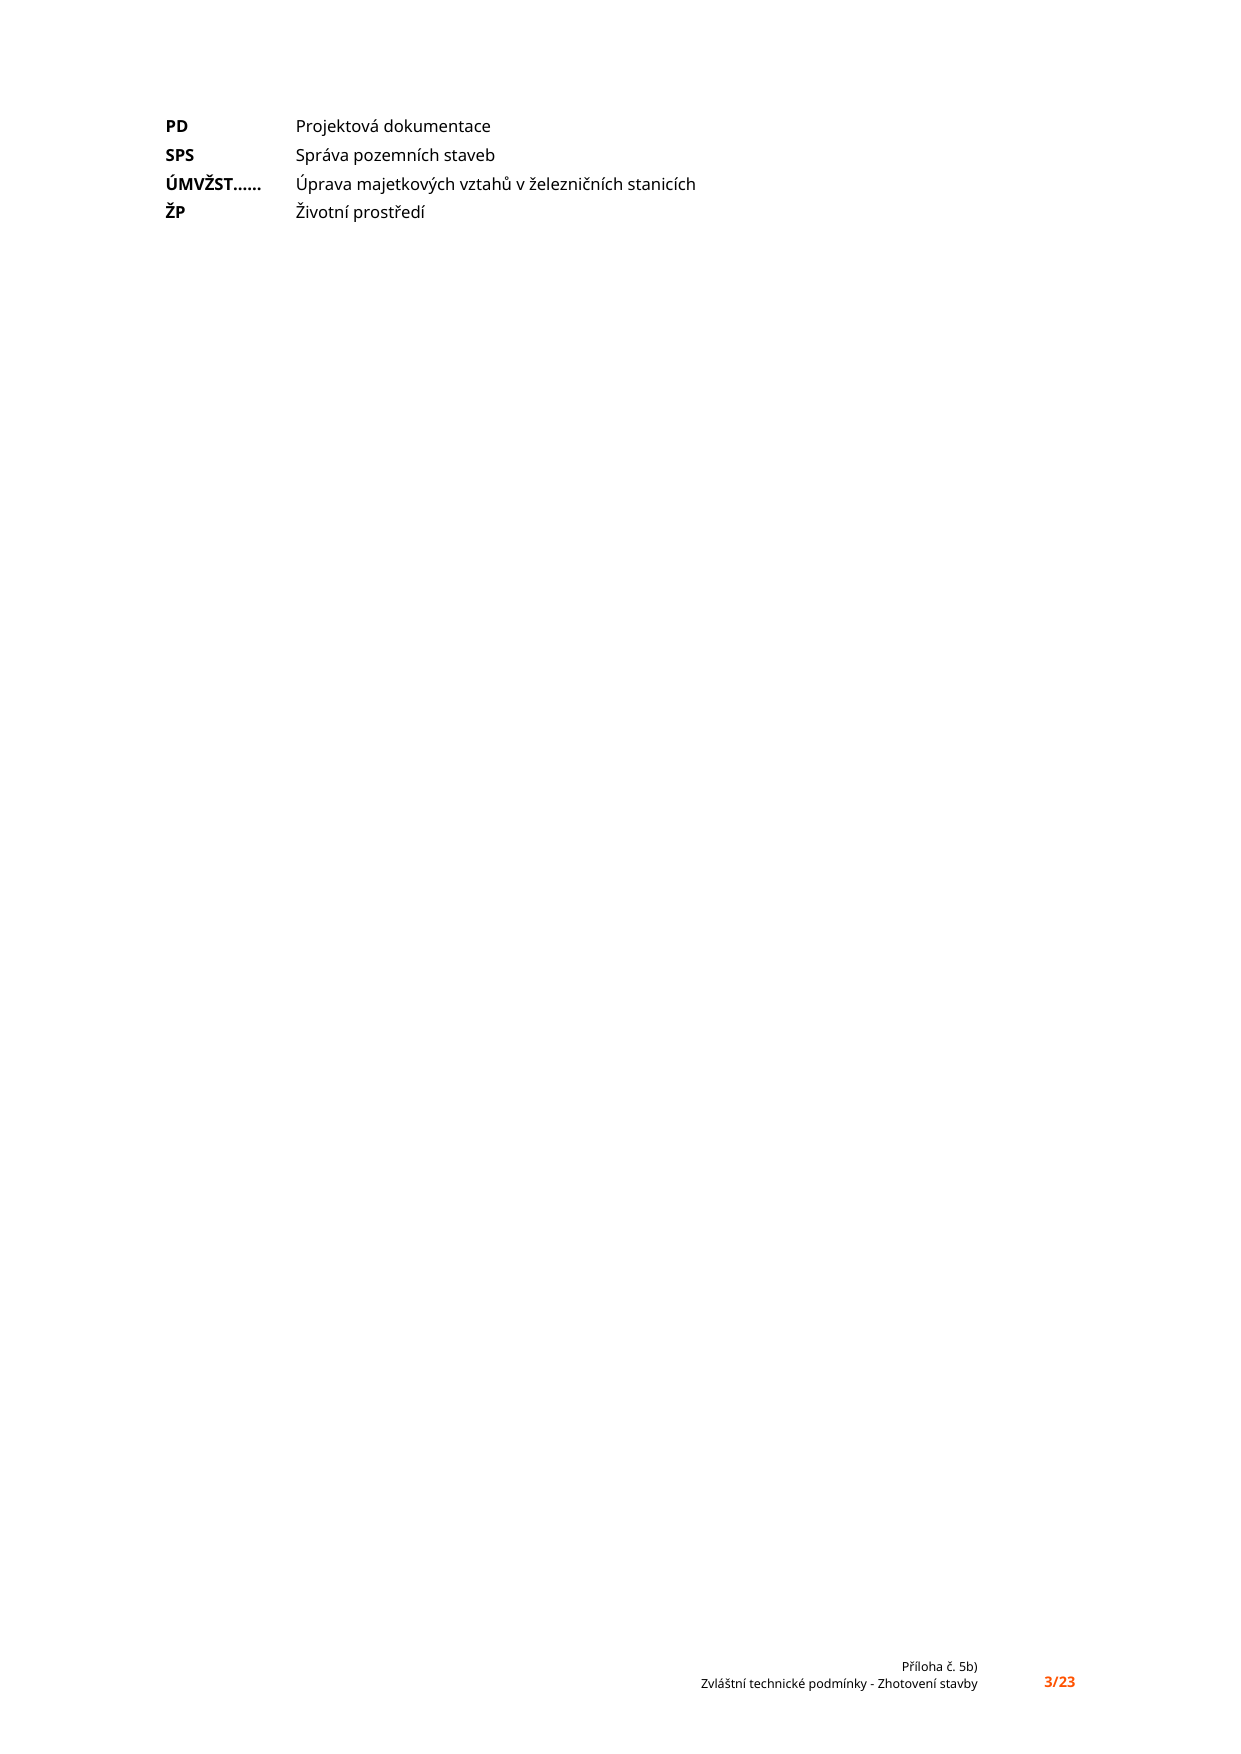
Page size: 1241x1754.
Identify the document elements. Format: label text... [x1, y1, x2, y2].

table_cell PD [165, 112, 296, 141]
table_cell Úprava majetkových vztahů v železničních stanicích [296, 169, 1072, 198]
table_cell ŽP [165, 198, 296, 226]
table_cell Životní prostředí [296, 198, 1072, 226]
table_cell Správa pozemních staveb [296, 141, 1072, 169]
table_cell SPS [165, 141, 296, 169]
table_cell ÚMVŽST…… [165, 169, 296, 198]
table_cell Projektová dokumentace [296, 112, 1072, 141]
